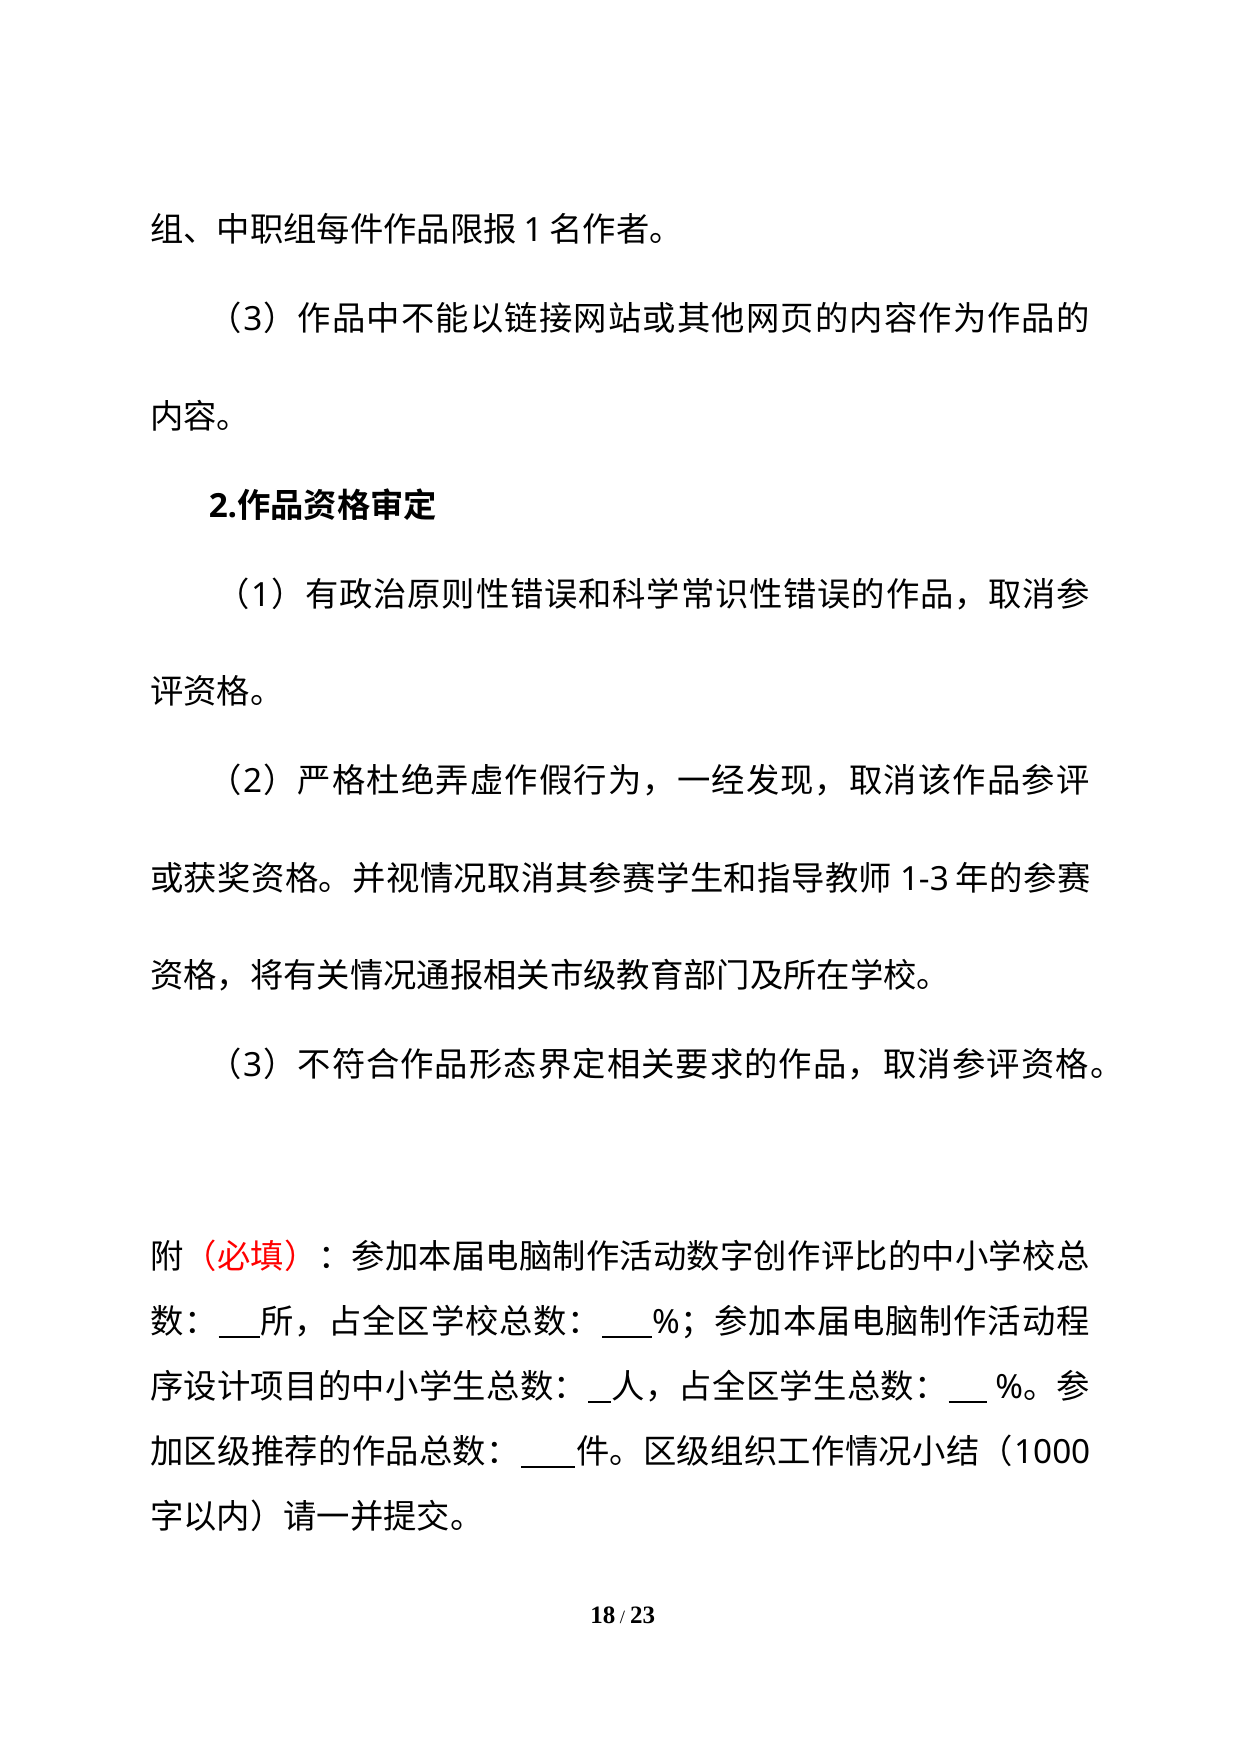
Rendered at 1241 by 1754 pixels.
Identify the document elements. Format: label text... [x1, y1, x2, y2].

text （1）有政治原则性错误和科学常识性错误的作品，取消参评资格。 [150, 559, 1090, 722]
text （3）作品中不能以链接网站或其他网页的内容作为作品的内容。 [150, 284, 1090, 446]
text 2.作品资格审定 [150, 470, 1090, 535]
text 附（必填）：参加本届电脑制作活动数字创作评比的中小学校总数： 所，占全区学校总数： %；参加本届电脑制作活动程序设计项目的中小学生总数： 人，占全区学生总数： %。参加区级推荐的作品总数： 件。区级组织工作情况小结（1000字以内）请一并提交。 [150, 1221, 1090, 1546]
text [150, 194, 1090, 259]
text （2）严格杜绝弄虚作假行为，一经发现，取消该作品参评或获奖资格。并视情况取消其参赛学生和指导教师1-3年的参赛资格，将有关情况通报相关市级教育部门及所在学校。 [150, 746, 1090, 1006]
text （3）不符合作品形态界定相关要求的作品，取消参评资格。 [150, 1030, 1090, 1144]
